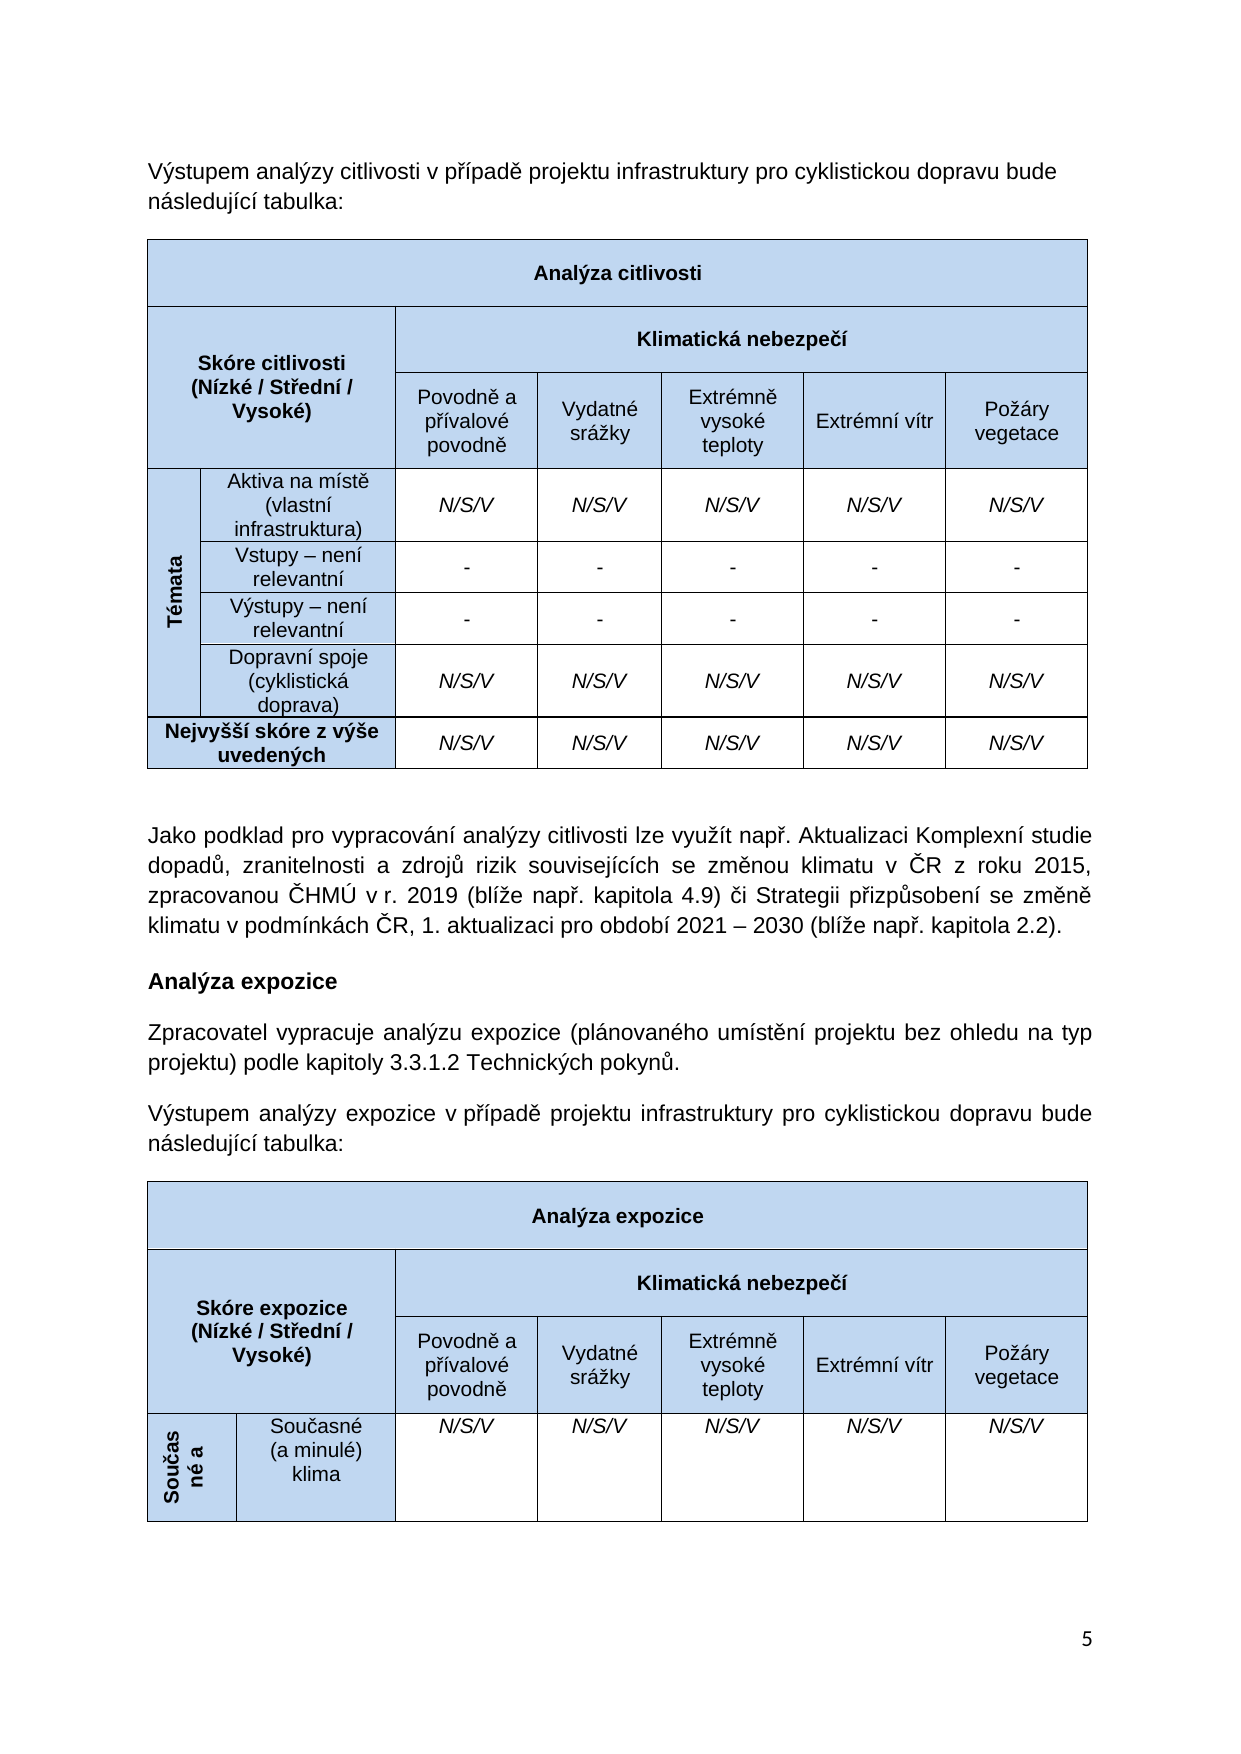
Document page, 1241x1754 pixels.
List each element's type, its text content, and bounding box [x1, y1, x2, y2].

table_cell - [538, 542, 661, 592]
table_cell Skóre citlivosti (Nízké / Střední / Vysoké) [148, 307, 395, 468]
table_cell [148, 1414, 236, 1521]
table_cell - [662, 593, 803, 643]
table_cell Extrémní vítr [804, 373, 945, 468]
table_cell Povodně a přívalové povodně [396, 373, 537, 468]
text Výstupem analýzy expozice v případě projektu infrastruktury pro cyklistickou dopravu bude následující tabulka: [148, 1100, 1093, 1157]
table_cell - [538, 593, 661, 643]
table_cell N/S/V [396, 645, 537, 716]
text Zpracovatel vypracuje analýzu expozice (plánovaného umístění projektu bez ohledu na typ projektu) podle kapitoly 3.3.1.2 Technických pokynů. [148, 1019, 1093, 1075]
table_cell Extrémní vítr [804, 1317, 945, 1413]
table_cell Nejvyšší skóre z výše uvedených [148, 718, 395, 768]
table_header Analýza citlivosti [148, 240, 1087, 306]
table_cell N/S/V [538, 1414, 661, 1521]
table_cell N/S/V [804, 1414, 945, 1521]
text Jako podklad pro vypracování analýzy citlivosti lze využít např. Aktualizaci Komplexní studie dopadů, zranitelnosti a zdrojů rizik souvisejících se změnou klimatu v ČR z roku 2015, zpracovanou ČHMÚ v r. 2019 (blíže např. kapitola 4.9) či Strategii přizpůsobení se změně klimatu v podmínkách ČR, 1. aktualizaci pro období 2021 – 2030 (blíže např. kapitola 2.2). [148, 822, 1093, 939]
table_cell N/S/V [662, 718, 803, 768]
table_cell Klimatická nebezpečí [396, 307, 1087, 372]
table_cell N/S/V [804, 718, 945, 768]
table_cell Extrémně vysoké teploty [662, 1317, 803, 1413]
table_cell N/S/V [946, 718, 1087, 768]
table_cell Výstupy – není relevantní [201, 593, 395, 643]
table_cell - [804, 542, 945, 592]
table_cell Současné (a minulé) klima [237, 1414, 395, 1521]
table_cell Vydatné srážky [538, 373, 661, 468]
table_cell N/S/V [396, 1414, 537, 1521]
table_cell N/S/V [662, 645, 803, 716]
table_cell N/S/V [804, 469, 945, 541]
table_cell N/S/V [538, 645, 661, 716]
table_cell N/S/V [662, 1414, 803, 1521]
table_cell Extrémně vysoké teploty [662, 373, 803, 468]
table_cell - [396, 593, 537, 643]
table_cell Aktiva na místě (vlastní infrastruktura) [201, 469, 395, 541]
table_cell Skóre expozice (Nízké / Střední / Vysoké) [148, 1250, 395, 1413]
table_cell - [662, 542, 803, 592]
text Analýza expozice [148, 968, 1093, 994]
text Výstupem analýzy citlivosti v případě projektu infrastruktury pro cyklistickou dopravu bude následující tabulka: [148, 158, 1093, 214]
table_cell - [946, 593, 1087, 643]
table_cell N/S/V [946, 645, 1087, 716]
table_cell N/S/V [946, 469, 1087, 541]
table_header Analýza expozice [148, 1182, 1087, 1248]
table_cell - [396, 542, 537, 592]
table_cell - [804, 593, 945, 643]
table_cell Požáry vegetace [946, 373, 1087, 468]
table_cell N/S/V [538, 718, 661, 768]
table_cell - [946, 542, 1087, 592]
table_cell N/S/V [946, 1414, 1087, 1521]
table_cell N/S/V [662, 469, 803, 541]
table_cell Povodně a přívalové povodně [396, 1317, 537, 1413]
table_cell Požáry vegetace [946, 1317, 1087, 1413]
table_cell N/S/V [538, 469, 661, 541]
table_cell N/S/V [396, 469, 537, 541]
table_cell Klimatická nebezpečí [396, 1250, 1087, 1316]
table_cell Dopravní spoje (cyklistická doprava) [201, 645, 395, 716]
table_cell N/S/V [804, 645, 945, 716]
table_cell Témata [148, 469, 200, 716]
table_cell Vydatné srážky [538, 1317, 661, 1413]
table_cell N/S/V [396, 718, 537, 768]
table_cell Vstupy – není relevantní [201, 542, 395, 592]
